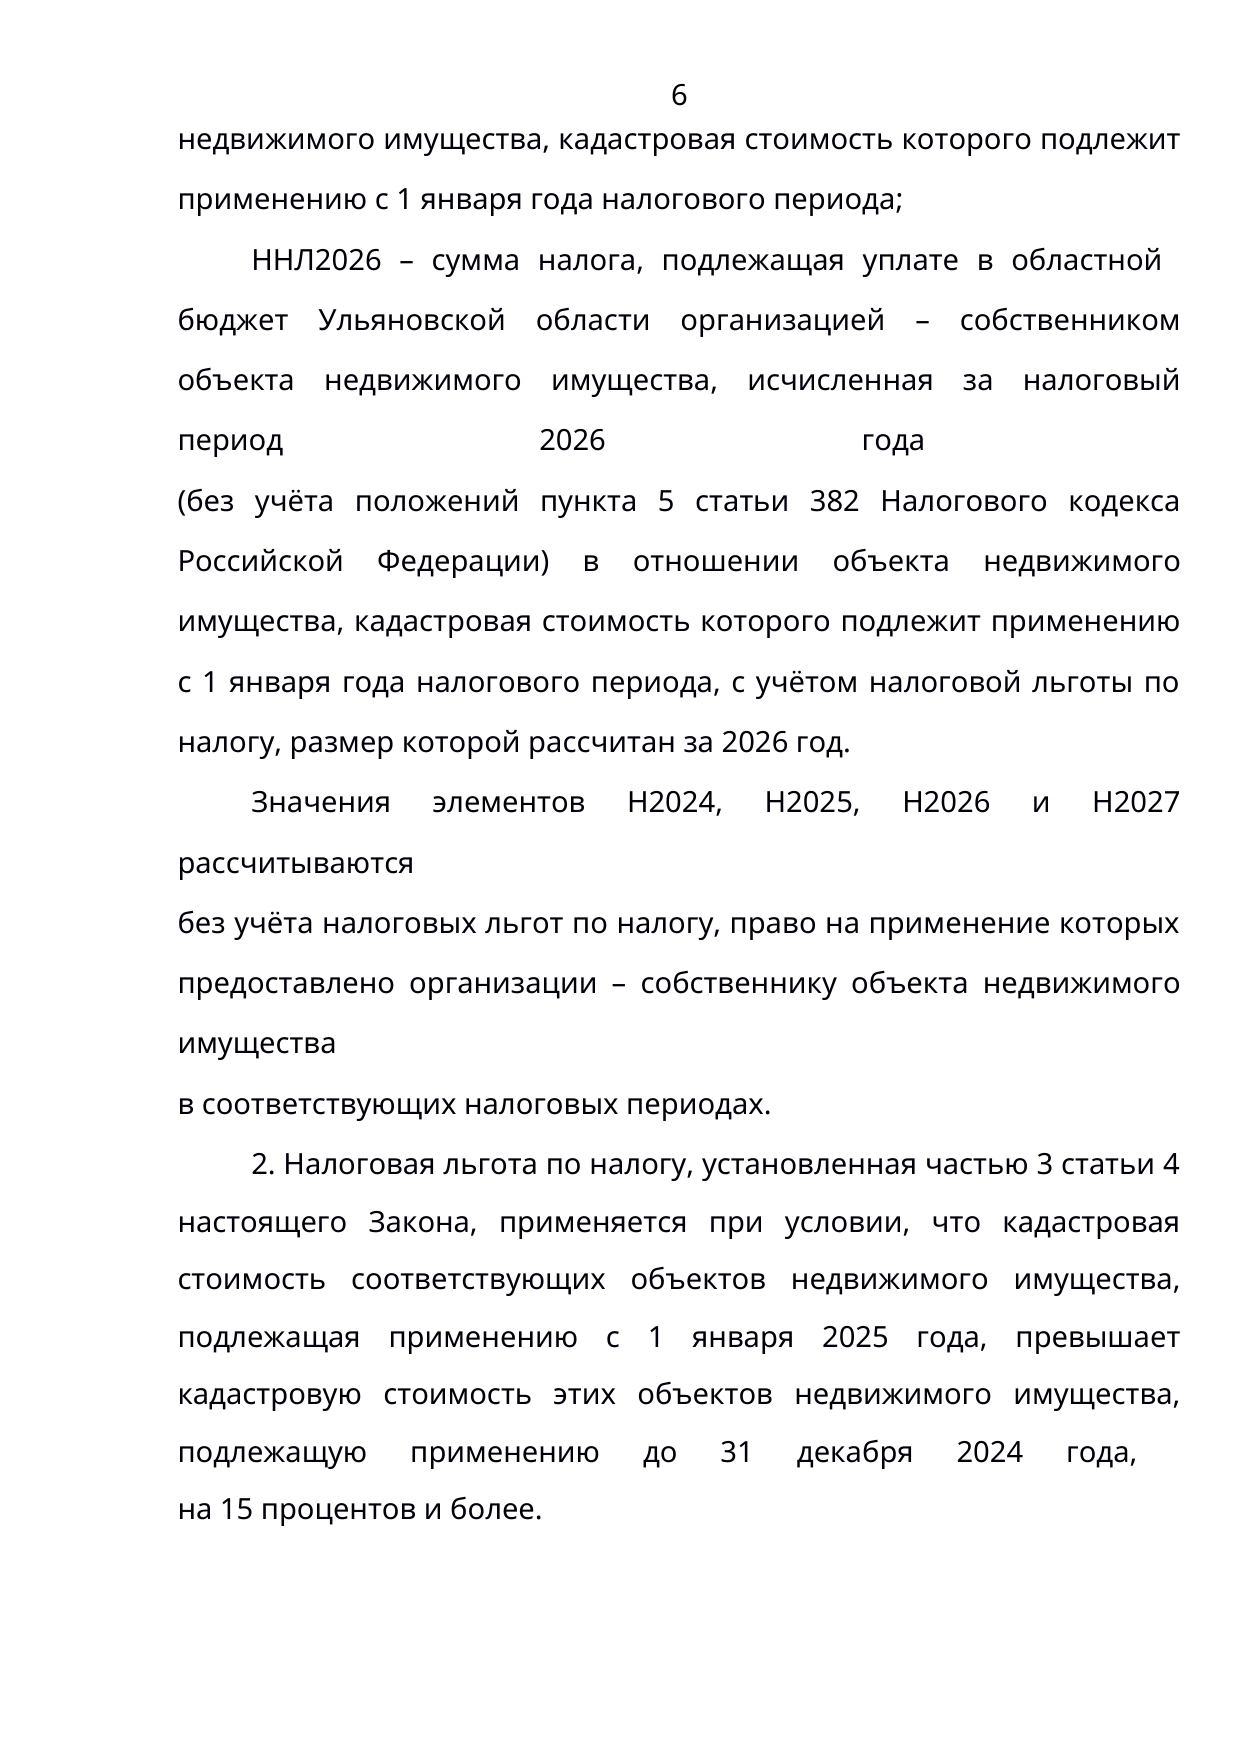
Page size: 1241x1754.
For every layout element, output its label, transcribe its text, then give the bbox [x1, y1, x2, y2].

text Значения элементов Н2024, Н2025, Н2026 и Н2027 рассчитываются без учёта налоговых льгот по налогу, право на применение которых предоставлено организации – собственнику объекта недвижимого имущества в соответствующих налоговых периодах. [177, 782, 1181, 1123]
text ННЛ2026 – сумма налога, подлежащая уплате в областной бюджет Ульяновской области организацией – собственником объекта недвижимого имущества, исчисленная за налоговый период 2026 года (без учёта положений пункта 5 статьи 382 Налогового кодекса Российской Федерации) в отношении объекта недвижимого имущества, кадастровая стоимость которого подлежит применению с 1 января года налогового периода, с учётом налоговой льготы по налогу, размер которой рассчитан за 2026 год. [177, 239, 1181, 761]
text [177, 118, 1181, 218]
text 2. Налоговая льгота по налогу, установленная частью 3 статьи 4 настоящего Закона, применяется при условии, что кадастровая стоимость соответствующих объектов недвижимого имущества, подлежащая применению с 1 января 2025 года, превышает кадастровую стоимость этих объектов недвижимого имущества, подлежащую применению до 31 декабря 2024 года, на 15 процентов и более. [177, 1143, 1181, 1528]
